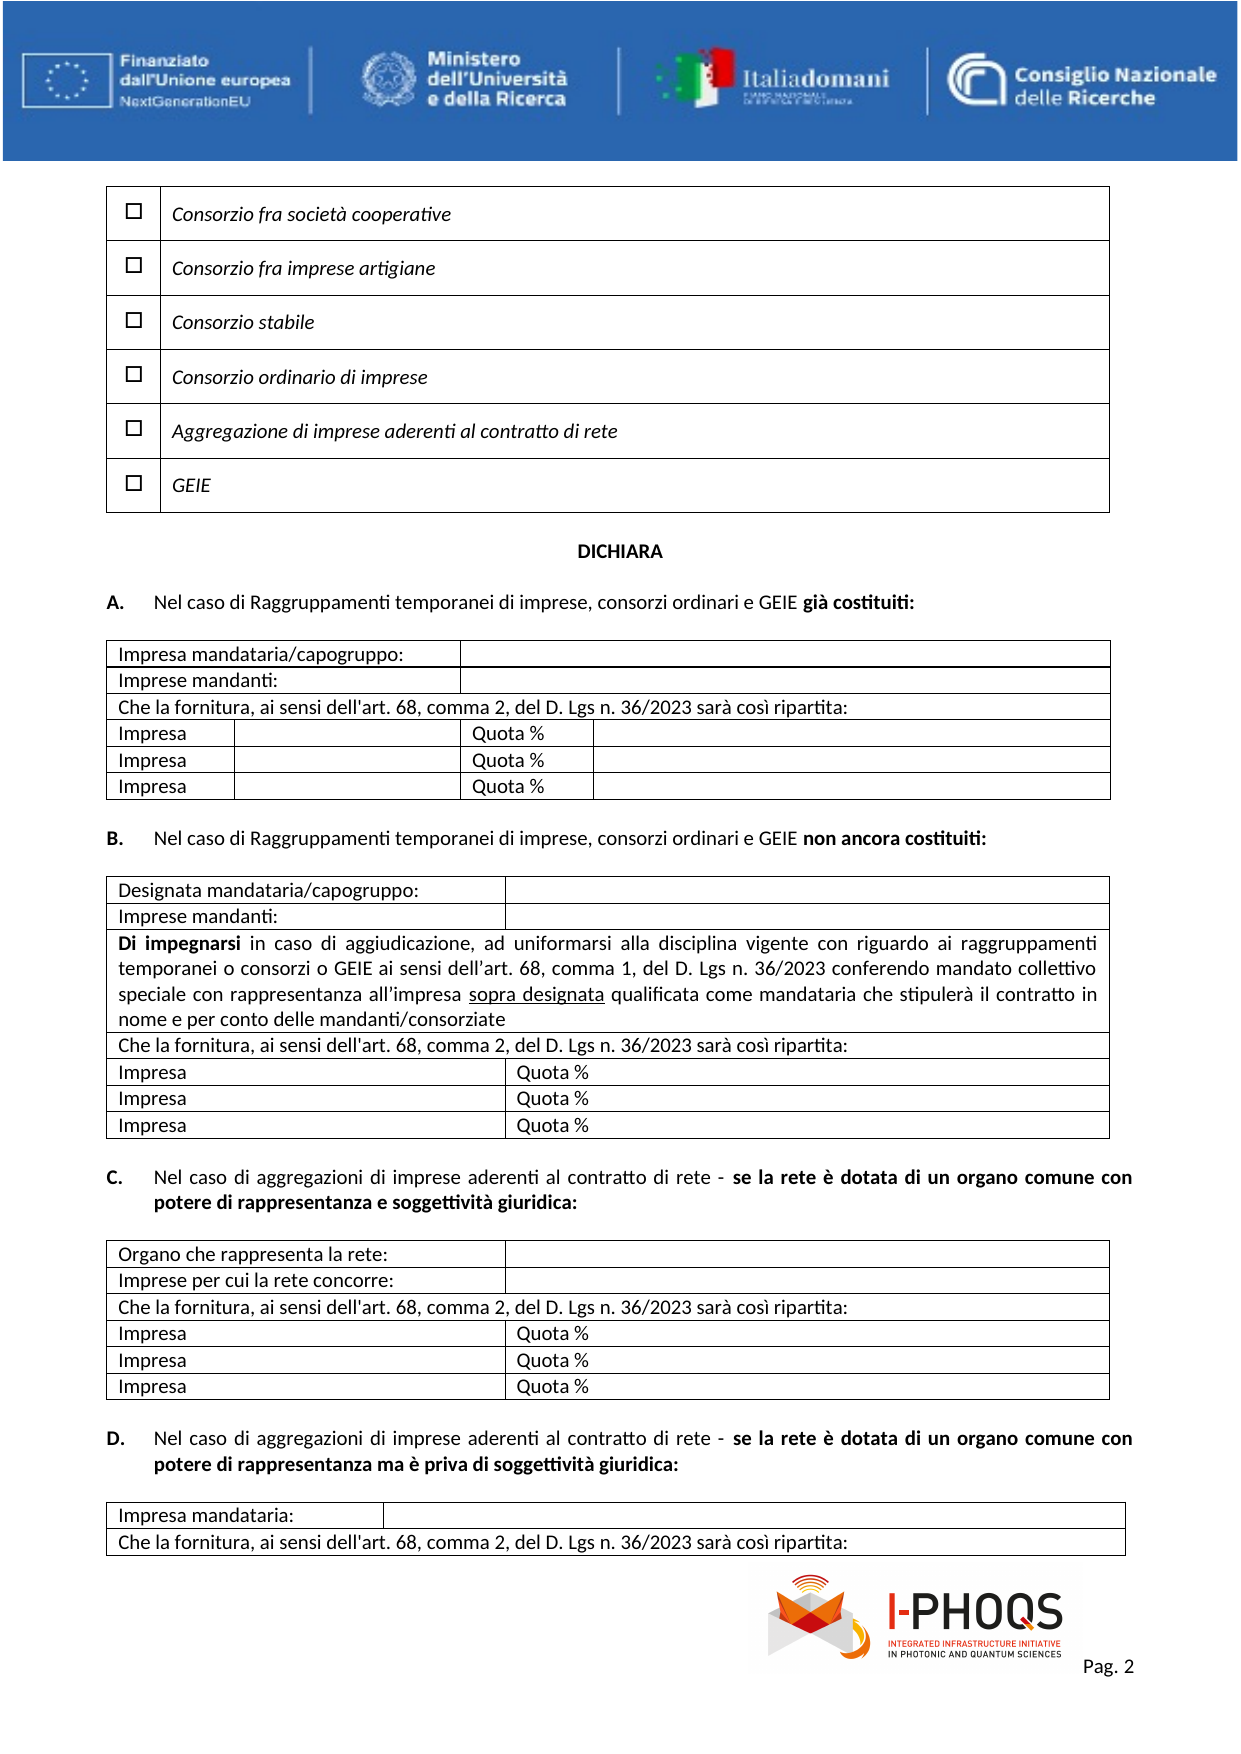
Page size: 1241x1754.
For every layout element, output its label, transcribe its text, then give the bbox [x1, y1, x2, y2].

table_header [506, 1241, 1109, 1267]
table_cell Imprese per cui la rete concorre: [107, 1268, 505, 1293]
table_cell □ [107, 350, 160, 403]
table_cell Impresa [107, 747, 234, 772]
table_cell [506, 1268, 1109, 1293]
table_cell Quota % [506, 1321, 1109, 1346]
table_cell Quota % [461, 747, 593, 772]
table_cell Imprese mandanti: [107, 904, 505, 929]
table_cell Aggregazione di imprese aderenti al contratto di rete [161, 404, 1109, 457]
table_cell [461, 668, 1110, 693]
table_cell Imprese mandanti: [107, 668, 460, 693]
table_cell Impresa [107, 1374, 505, 1399]
table_cell GEIE [161, 459, 1109, 512]
table_cell Consorzio stabile [161, 296, 1109, 349]
list Nel caso di aggregazioni di imprese aderenti al contratto di rete - se la rete è dotata di un organo comune con potere di rappresentanza ma è priva di soggettività giuridica: [106, 1425, 1134, 1476]
table_cell [594, 773, 1110, 799]
list Nel caso di Raggruppamenti temporanei di imprese, consorzi ordinari e GEIE non ancora costituiti: [106, 825, 1134, 851]
table_header [506, 877, 1109, 902]
table_cell Quota % [506, 1112, 1109, 1137]
table_cell □ [107, 459, 160, 512]
table_header Designata mandataria/capogruppo: [107, 877, 505, 902]
table_cell Impresa [107, 1347, 505, 1372]
table_cell Consorzio fra società cooperative [161, 187, 1109, 240]
table_cell Quota % [461, 720, 593, 746]
table_cell Impresa [107, 773, 234, 799]
picture [2, 1, 1238, 161]
table_cell □ [107, 404, 160, 457]
table_cell [235, 720, 460, 746]
picture [748, 1562, 1083, 1674]
table_header [461, 641, 1110, 666]
table_cell □ [107, 241, 160, 295]
table_header Impresa mandataria/capogruppo: [107, 641, 460, 666]
table_cell Che la fornitura, ai sensi dell'art. 68, comma 2, del D. Lgs n. 36/2023 sarà così ripartita: [107, 694, 1110, 719]
table_cell Consorzio ordinario di imprese [161, 350, 1109, 403]
table_cell Impresa [107, 1059, 505, 1084]
table_cell □ [107, 296, 160, 349]
table_header Impresa mandataria: [107, 1503, 383, 1528]
table_cell Impresa [107, 1321, 505, 1346]
table_cell [235, 747, 460, 772]
table_cell Che la fornitura, ai sensi dell'art. 68, comma 2, del D. Lgs n. 36/2023 sarà così ripartita: [107, 1033, 1109, 1058]
table_cell Quota % [506, 1059, 1109, 1084]
table_cell Consorzio fra imprese artigiane [161, 241, 1109, 295]
list Nel caso di Raggruppamenti temporanei di imprese, consorzi ordinari e GEIE già costituiti: [106, 589, 1134, 614]
table_cell [594, 720, 1110, 746]
table_cell [594, 747, 1110, 772]
table_cell Impresa [107, 720, 234, 746]
table_cell [506, 904, 1109, 929]
table_cell Quota % [506, 1347, 1109, 1372]
table_header Organo che rappresenta la rete: [107, 1241, 505, 1267]
table_cell Quota % [461, 773, 593, 799]
table_cell □ [107, 187, 160, 240]
table_cell Che la fornitura, ai sensi dell'art. 68, comma 2, del D. Lgs n. 36/2023 sarà così ripartita: [107, 1529, 1125, 1554]
table_cell Che la fornitura, ai sensi dell'art. 68, comma 2, del D. Lgs n. 36/2023 sarà così ripartita: [107, 1294, 1109, 1319]
table_cell Impresa [107, 1112, 505, 1137]
text DICHIARA [106, 538, 1134, 564]
table_cell Di impegnarsi in caso di aggiudicazione, ad uniformarsi alla disciplina vigente con riguardo ai raggruppamenti temporanei o consorzi o GEIE ai sensi dell’art. 68, comma 1, del D. Lgs n. 36/2023 conferendo mandato collettivo speciale con rappresentanza all’impresa sopra designata qualificata come mandataria che stipulerà il contratto in nome e per conto delle mandanti/consorziate [107, 930, 1109, 1032]
table_cell Impresa [107, 1086, 505, 1111]
table_cell [235, 773, 460, 799]
table_cell Quota % [506, 1086, 1109, 1111]
list Nel caso di aggregazioni di imprese aderenti al contratto di rete - se la rete è dotata di un organo comune con potere di rappresentanza e soggettività giuridica: [106, 1164, 1134, 1215]
table_header [384, 1503, 1125, 1528]
table_cell Quota % [506, 1374, 1109, 1399]
